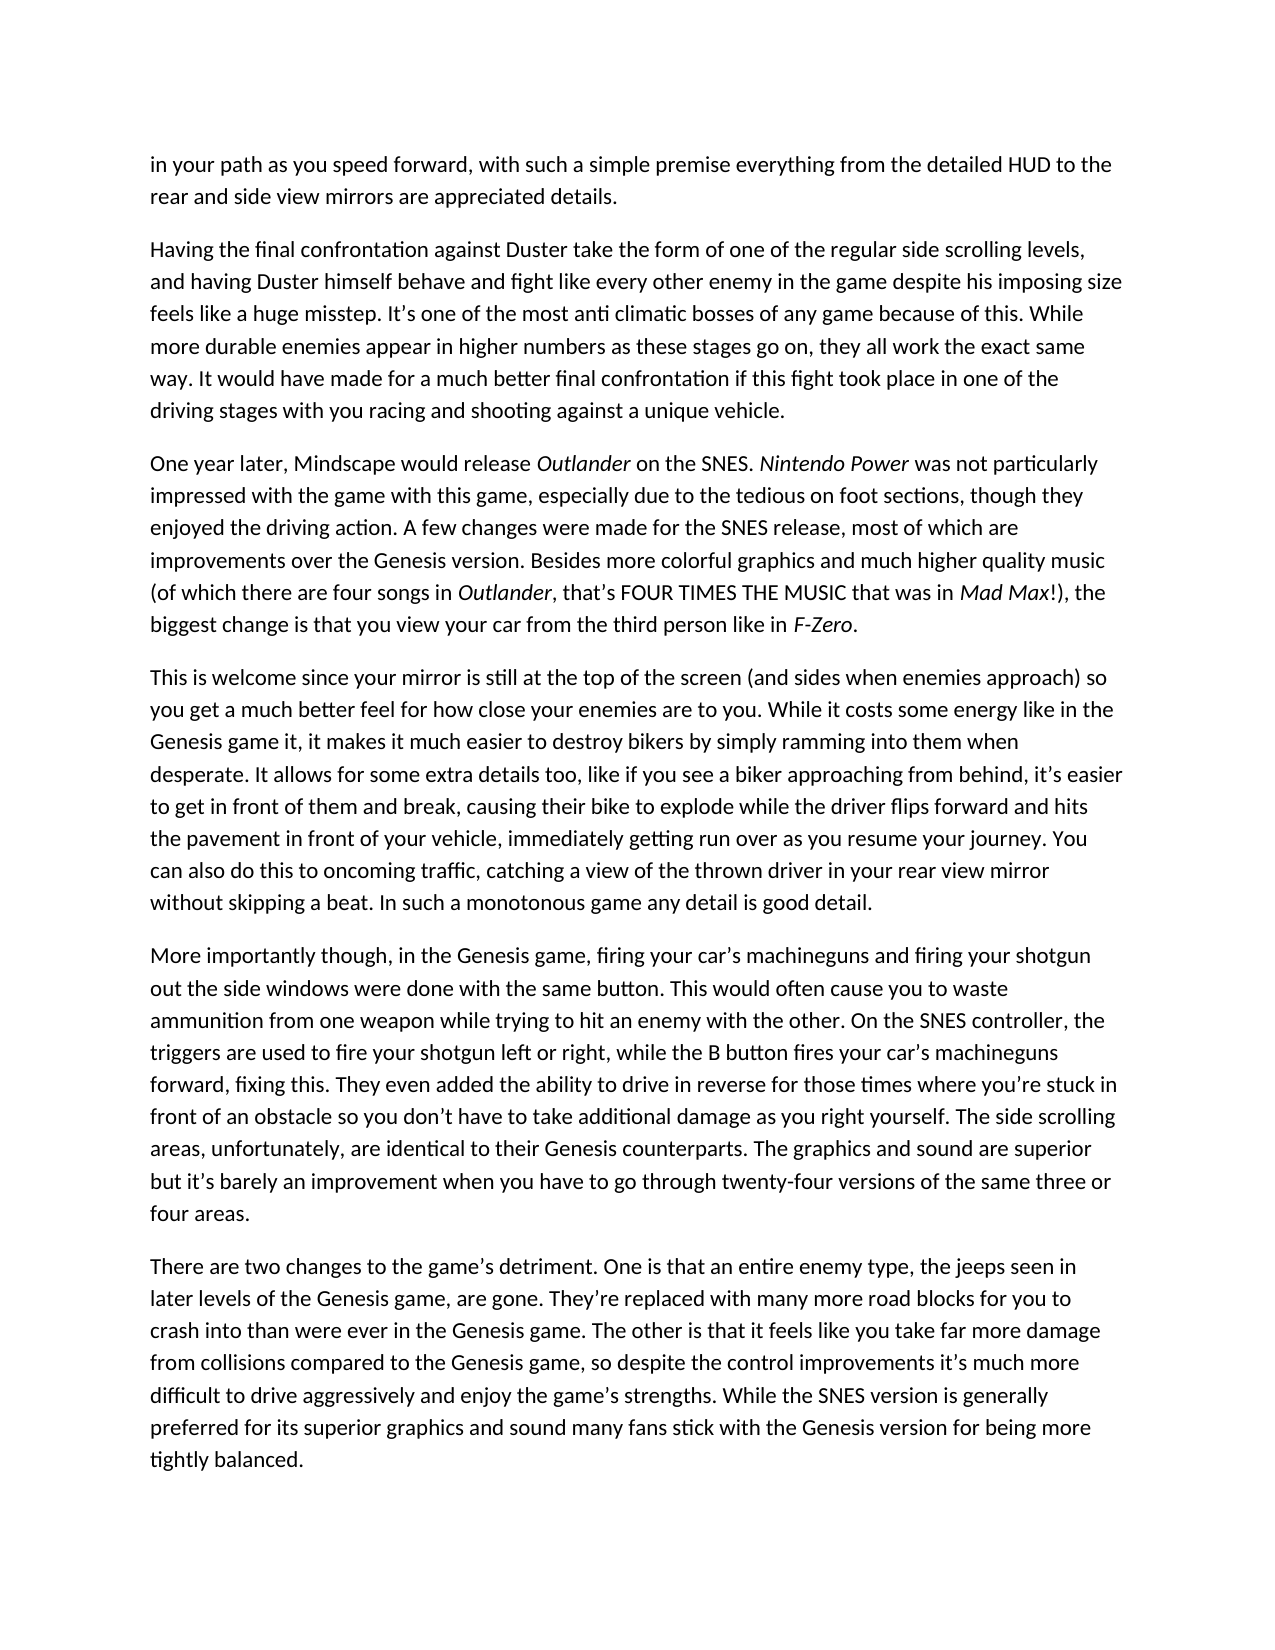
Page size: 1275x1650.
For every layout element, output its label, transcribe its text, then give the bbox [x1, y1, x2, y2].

text Having the final confrontation against Duster take the form of one of the regular side scrolling levels, and having Duster himself behave and fight like every other enemy in the game despite his imposing size feels like a huge misstep. It’s one of the most anti climatic bosses of any game because of this. While more durable enemies appear in higher numbers as these stages go on, they all work the exact same way. It would have made for a much better final confrontation if this fight took place in one of the driving stages with you racing and shooting against a unique vehicle. [150, 235, 1125, 424]
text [150, 150, 1125, 210]
text More importantly though, in the Genesis game, firing your car’s machineguns and firing your shotgun out the side windows were done with the same button. This would often cause you to waste ammunition from one weapon while trying to hit an enemy with the other. On the SNES controller, the triggers are used to fire your shotgun left or right, while the B button fires your car’s machineguns forward, fixing this. They even added the ability to drive in reverse for those times where you’re stuck in front of an obstacle so you don’t have to take additional damage as you right yourself. The side scrolling areas, unfortunately, are identical to their Genesis counterparts. The graphics and sound are superior but it’s barely an improvement when you have to go through twenty-four versions of the same three or four areas. [150, 941, 1125, 1227]
text This is welcome since your mirror is still at the top of the screen (and sides when enemies approach) so you get a much better feel for how close your enemies are to you. While it costs some energy like in the Genesis game it, it makes it much easier to destroy bikers by simply ramming into them when desperate. It allows for some extra details too, like if you see a biker approaching from behind, it’s easier to get in front of them and break, causing their bike to explode while the driver flips forward and hits the pavement in front of your vehicle, immediately getting run over as you resume your journey. You can also do this to oncoming traffic, catching a view of the thrown driver in your rear view mirror without skipping a beat. In such a monotonous game any detail is good detail. [150, 663, 1125, 916]
text There are two changes to the game’s detriment. One is that an entire enemy type, the jeeps seen in later levels of the Genesis game, are gone. They’re replaced with many more road blocks for you to crash into than were ever in the Genesis game. The other is that it feels like you take far more damage from collisions compared to the Genesis game, so despite the control improvements it’s much more difficult to drive aggressively and enjoy the game’s strengths. While the SNES version is generally preferred for its superior graphics and sound many fans stick with the Genesis version for being more tightly balanced. [150, 1252, 1125, 1473]
text One year later, Mindscape would release Outlander on the SNES. Nintendo Power was not particularly impressed with the game with this game, especially due to the tedious on foot sections, though they enjoyed the driving action. A few changes were made for the SNES release, most of which are improvements over the Genesis version. Besides more colorful graphics and much higher quality music (of which there are four songs in Outlander, that’s FOUR TIMES THE MUSIC that was in Mad Max!), the biggest change is that you view your car from the third person like in F-Zero. [150, 449, 1125, 638]
